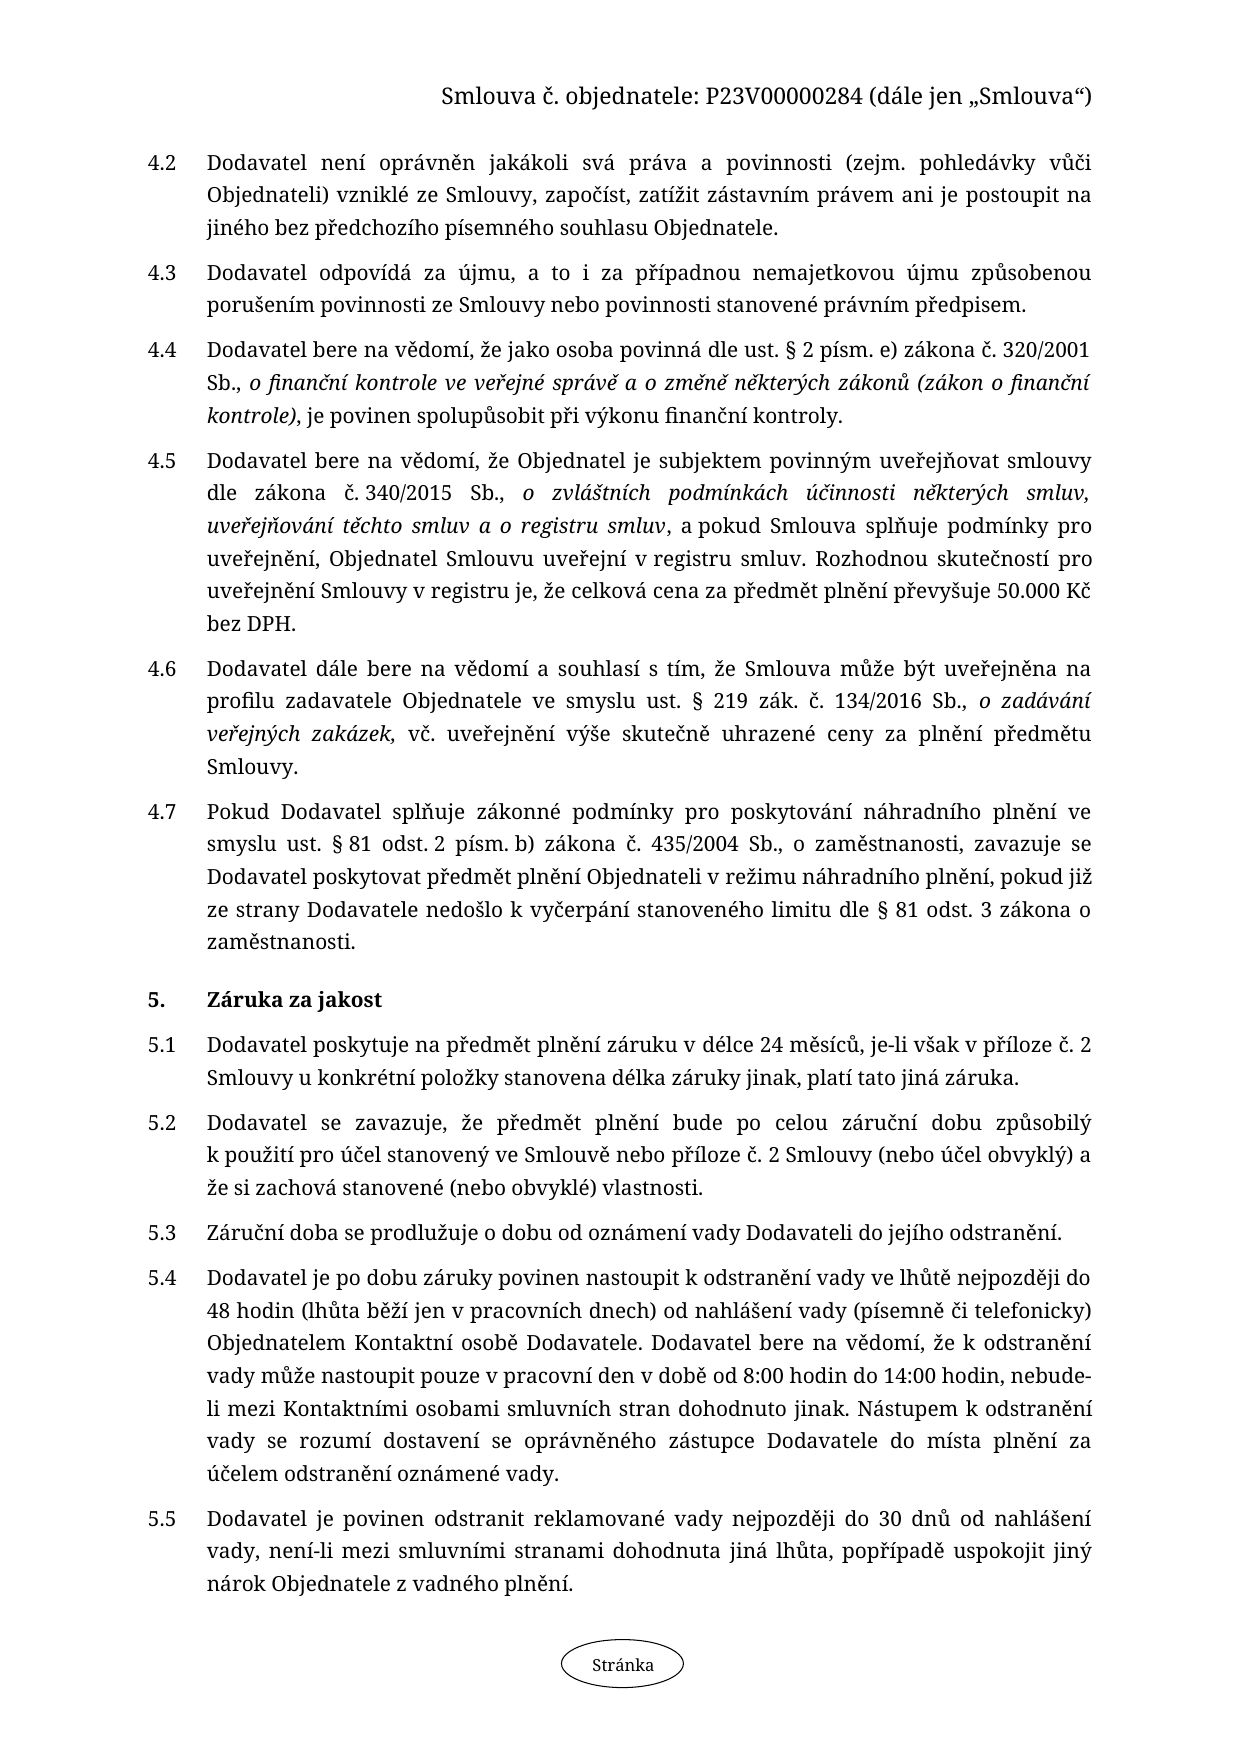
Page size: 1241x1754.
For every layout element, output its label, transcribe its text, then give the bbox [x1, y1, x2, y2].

list Dodavatel není oprávněn jakákoli svá práva a povinnosti (zejm. pohledávky vůči Objednateli) vzniklé ze Smlouvy, započíst, zatížit zástavním právem ani je postoupit na jiného bez předchozího písemného souhlasu Objednatele. [148, 148, 1093, 241]
list Dodavatel bere na vědomí, že Objednatel je subjektem povinným uveřejňovat smlouvy dle zákona č. 340/2015 Sb., o zvláštních podmínkách účinnosti některých smluv, uveřejňování těchto smluv a o registru smluv, a pokud Smlouva splňuje podmínky pro uveřejnění, Objednatel Smlouvu uveřejní v registru smluv. Rozhodnou skutečností pro uveřejnění Smlouvy v registru je, že celková cena za předmět plnění převyšuje 50.000 Kč bez DPH. [148, 446, 1093, 637]
list Dodavatel se zavazuje, že předmět plnění bude po celou záruční dobu způsobilý k použití pro účel stanovený ve Smlouvě nebo příloze č. 2 Smlouvy (nebo účel obvyklý) a že si zachová stanovené (nebo obvyklé) vlastnosti. [148, 1108, 1093, 1201]
list Záruční doba se prodlužuje o dobu od oznámení vady Dodavateli do jejího odstranění. [148, 1218, 1093, 1247]
list Dodavatel bere na vědomí, že jako osoba povinná dle ust. § 2 písm. e) zákona č. 320/2001 Sb., o finanční kontrole ve veřejné správě a o změně některých zákonů (zákon o finanční kontrole), je povinen spolupůsobit při výkonu finanční kontroly. [148, 336, 1093, 429]
list Pokud Dodavatel splňuje zákonné podmínky pro poskytování náhradního plnění ve smyslu ust. § 81 odst. 2 písm. b) zákona č. 435/2004 Sb., o zaměstnanosti, zavazuje se Dodavatel poskytovat předmět plnění Objednateli v režimu náhradního plnění, pokud již ze strany Dodavatele nedošlo k vyčerpání stanoveného limitu dle § 81 odst. 3 zákona o zaměstnanosti. [148, 797, 1093, 956]
list Dodavatel poskytuje na předmět plnění záruku v délce 24 měsíců, je-li však v příloze č. 2 Smlouvy u konkrétní položky stanovena délka záruky jinak, platí tato jiná záruka. [148, 1030, 1093, 1091]
list Dodavatel je povinen odstranit reklamované vady nejpozději do 30 dnů od nahlášení vady, není-li mezi smluvními stranami dohodnuta jiná lhůta, popřípadě uspokojit jiný nárok Objednatele z vadného plnění. [148, 1504, 1093, 1598]
list Záruka za jakost [148, 985, 1093, 1013]
list Dodavatel dále bere na vědomí a souhlasí s tím, že Smlouva může být uveřejněna na profilu zadavatele Objednatele ve smyslu ust. § 219 zák. č. 134/2016 Sb., o zadávání veřejných zakázek, vč. uveřejnění výše skutečně uhrazené ceny za plnění předmětu Smlouvy. [148, 654, 1093, 780]
list Dodavatel je po dobu záruky povinen nastoupit k odstranění vady ve lhůtě nejpozději do 48 hodin (lhůta běží jen v pracovních dnech) od nahlášení vady (písemně či telefonicky) Objednatelem Kontaktní osobě Dodavatele. Dodavatel bere na vědomí, že k odstranění vady může nastoupit pouze v pracovní den v době od 8:00 hodin do 14:00 hodin, nebude-li mezi Kontaktními osobami smluvních stran dohodnuto jinak. Nástupem k odstranění vady se rozumí dostavení se oprávněného zástupce Dodavatele do místa plnění za účelem odstranění oznámené vady. [148, 1263, 1093, 1487]
list Dodavatel odpovídá za újmu, a to i za případnou nemajetkovou újmu způsobenou porušením povinnosti ze Smlouvy nebo povinnosti stanovené právním předpisem. [148, 258, 1093, 319]
